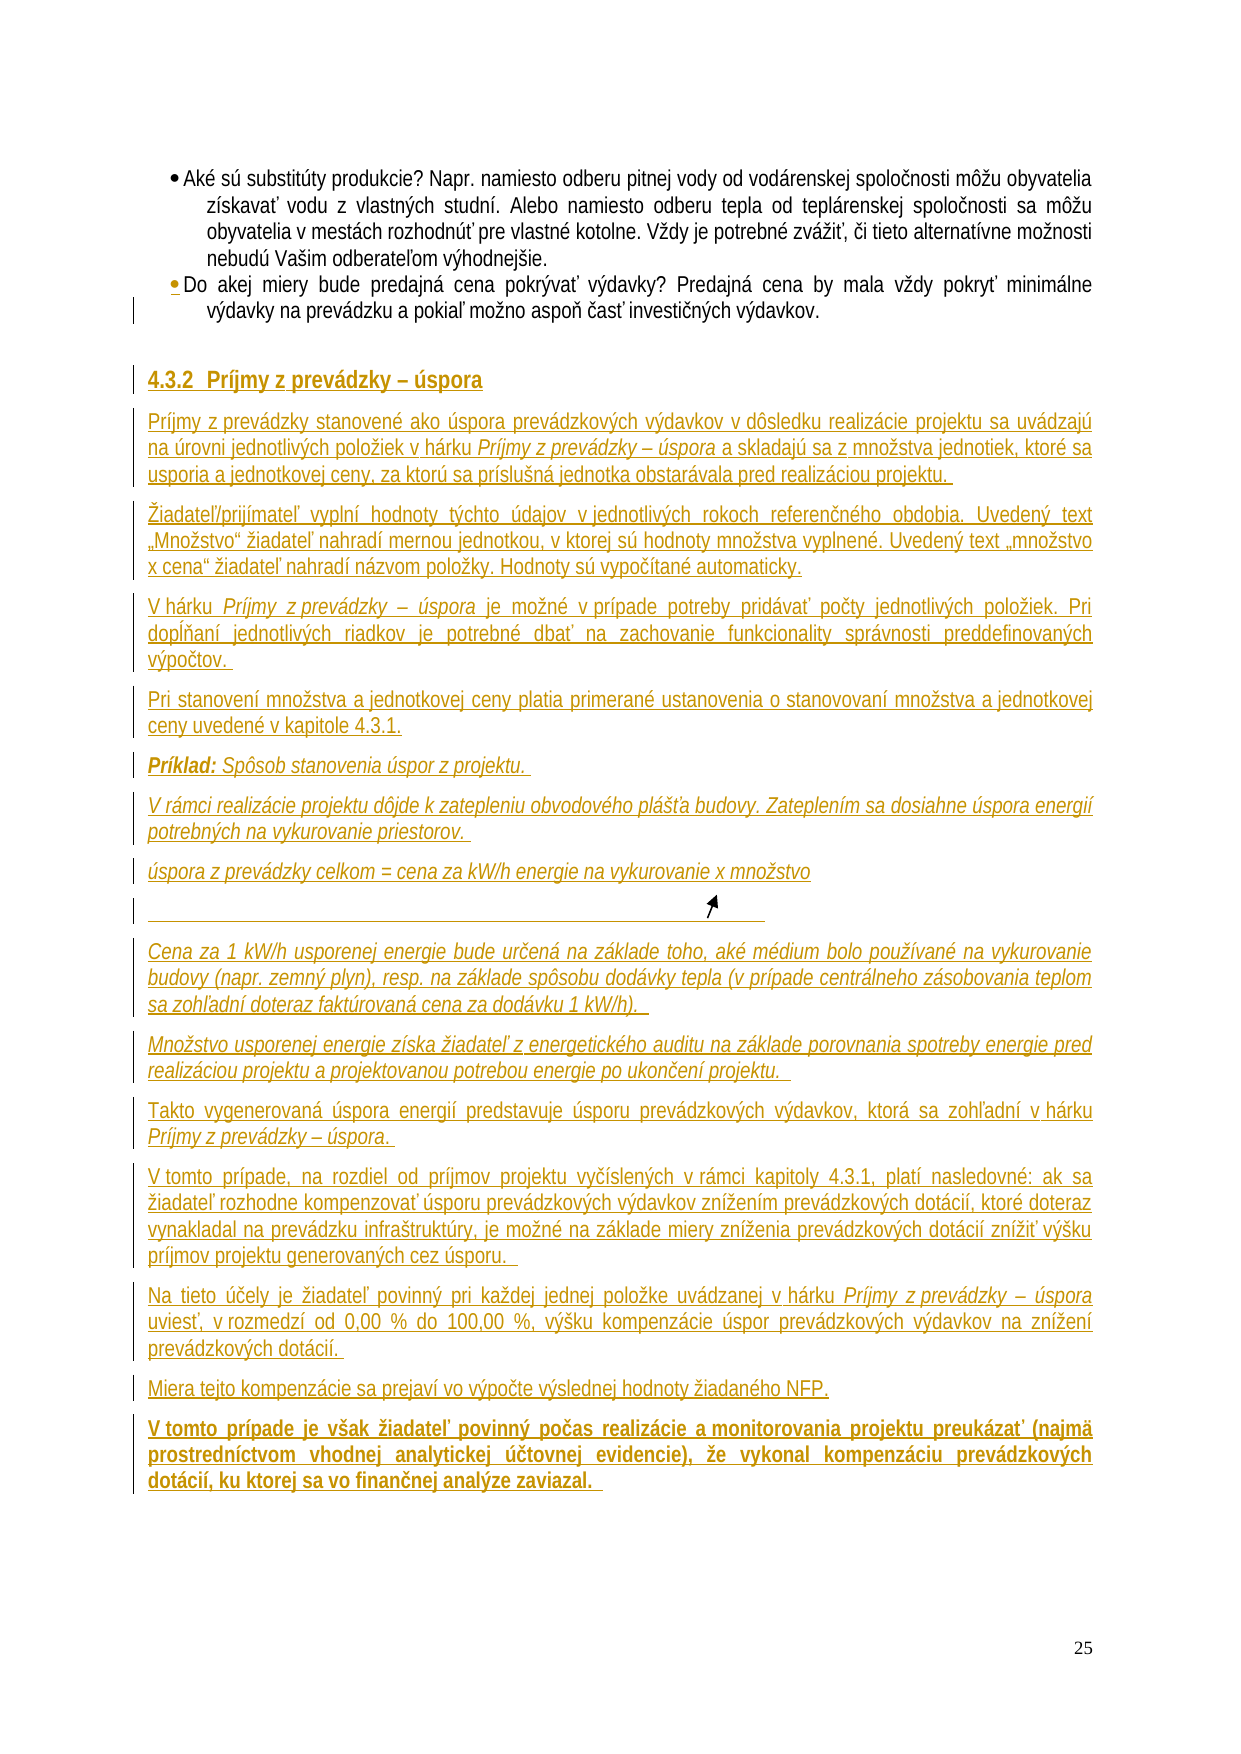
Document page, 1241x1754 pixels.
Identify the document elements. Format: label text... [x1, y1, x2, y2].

list Do akej miery bude predajná cena pokrývať výdavky? Predajná cena by mala vždy pokryť minimálne výdavky na prevádzku a pokiaľ možno aspoň časť investičných výdavkov. [171, 271, 1093, 323]
list Aké sú substitúty produkcie? Napr. namiesto odberu pitnej vody od vodárenskej spoločnosti môžu obyvatelia získavať vodu z vlastných studní. Alebo namiesto odberu tepla od teplárenskej spoločnosti sa môžu obyvatelia v mestách rozhodnúť pre vlastné kotolne. Vždy je potrebné zvážiť, či tieto alternatívne možnosti nebudú Vašim odberateľom výhodnejšie. [171, 165, 1093, 271]
